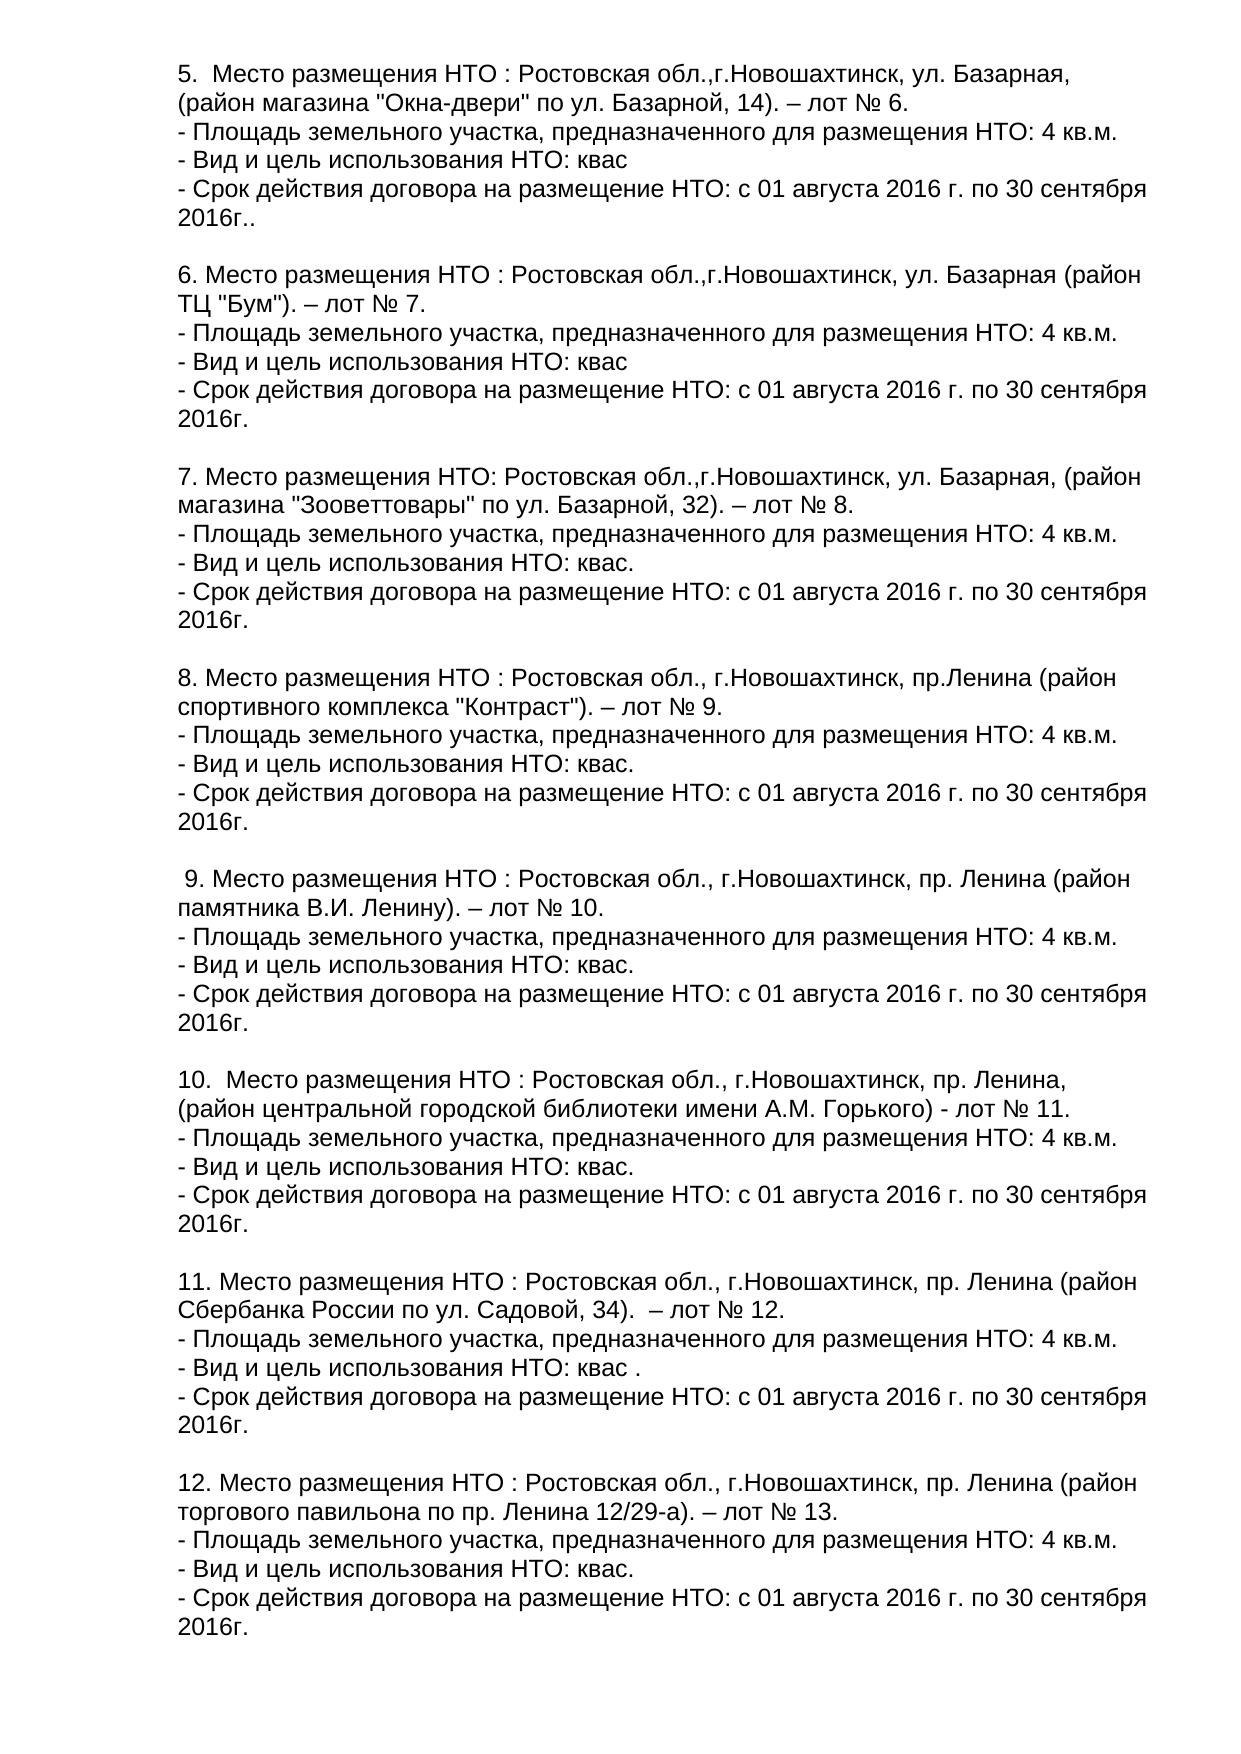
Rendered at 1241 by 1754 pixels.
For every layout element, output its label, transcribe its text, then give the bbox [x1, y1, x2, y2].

text - Площадь земельного участка, предназначенного для размещения НТО: 4 кв.м. [177, 519, 1152, 548]
text 10. Место размещения НТО : Ростовская обл., г.Новошахтинск, пр. Ленина, (район центральной городской библиотеки имени А.М. Горького) - лот № 11. [177, 1065, 1152, 1123]
text 9. Место размещения НТО : Ростовская обл., г.Новошахтинск, пр. Ленина (район памятника В.И. Ленину). – лот № 10. [177, 864, 1152, 922]
text 7. Место размещения НТО: Ростовская обл.,г.Новошахтинск, ул. Базарная, (район магазина "Зооветтовары" по ул. Базарной, 32). – лот № 8. [177, 462, 1152, 519]
text - Вид и цель использования НТО: квас. [177, 1554, 1152, 1583]
text - Срок действия договора на размещение НТО: с 01 августа 2016 г. по 30 сентября 2016г. [177, 778, 1152, 835]
text - Вид и цель использования НТО: квас. [177, 1152, 1152, 1180]
text - Вид и цель использования НТО: квас . [177, 1353, 1152, 1382]
text - Площадь земельного участка, предназначенного для размещения НТО: 4 кв.м. [177, 922, 1152, 950]
text - Срок действия договора на размещение НТО: с 01 августа 2016 г. по 30 сентября 2016г. [177, 979, 1152, 1037]
text - Вид и цель использования НТО: квас [177, 347, 1152, 375]
text 11. Место размещения НТО : Ростовская обл., г.Новошахтинск, пр. Ленина (район Сбербанка России по ул. Садовой, 34). – лот № 12. [177, 1267, 1152, 1324]
text - Срок действия договора на размещение НТО: с 01 августа 2016 г. по 30 сентября 2016г. [177, 1382, 1152, 1439]
text - Площадь земельного участка, предназначенного для размещения НТО: 4 кв.м. [177, 318, 1152, 347]
text - Срок действия договора на размещение НТО: с 01 августа 2016 г. по 30 сентября 2016г. [177, 577, 1152, 634]
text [177, 117, 1152, 145]
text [177, 174, 1152, 232]
text 5. Место размещения НТО : Ростовская обл.,г.Новошахтинск, ул. Базарная, (район магазина "Окна-двери" по ул. Базарной, 14). – лот № 6. [177, 59, 1152, 117]
text - Площадь земельного участка, предназначенного для размещения НТО: 4 кв.м. [177, 1525, 1152, 1554]
text 8. Место размещения НТО : Ростовская обл., г.Новошахтинск, пр.Ленина (район спортивного комплекса "Контраст"). – лот № 9. [177, 663, 1152, 720]
text - Площадь земельного участка, предназначенного для размещения НТО: 4 кв.м. [177, 720, 1152, 749]
text - Площадь земельного участка, предназначенного для размещения НТО: 4 кв.м. [177, 1123, 1152, 1152]
text - Вид и цель использования НТО: квас. [177, 749, 1152, 778]
text - Вид и цель использования НТО: квас. [177, 950, 1152, 979]
text - Вид и цель использования НТО: квас [177, 145, 1152, 174]
text - Площадь земельного участка, предназначенного для размещения НТО: 4 кв.м. [177, 1324, 1152, 1353]
text - Вид и цель использования НТО: квас. [177, 548, 1152, 577]
text - Срок действия договора на размещение НТО: с 01 августа 2016 г. по 30 сентября 2016г. [177, 375, 1152, 433]
text 12. Место размещения НТО : Ростовская обл., г.Новошахтинск, пр. Ленина (район торгового павильона по пр. Ленина 12/29-а). – лот № 13. [177, 1468, 1152, 1525]
text - Срок действия договора на размещение НТО: с 01 августа 2016 г. по 30 сентября 2016г. [177, 1180, 1152, 1238]
text - Срок действия договора на размещение НТО: с 01 августа 2016 г. по 30 сентября 2016г. [177, 1583, 1152, 1640]
text 6. Место размещения НТО : Ростовская обл.,г.Новошахтинск, ул. Базарная (район ТЦ "Бум"). – лот № 7. [177, 260, 1152, 318]
